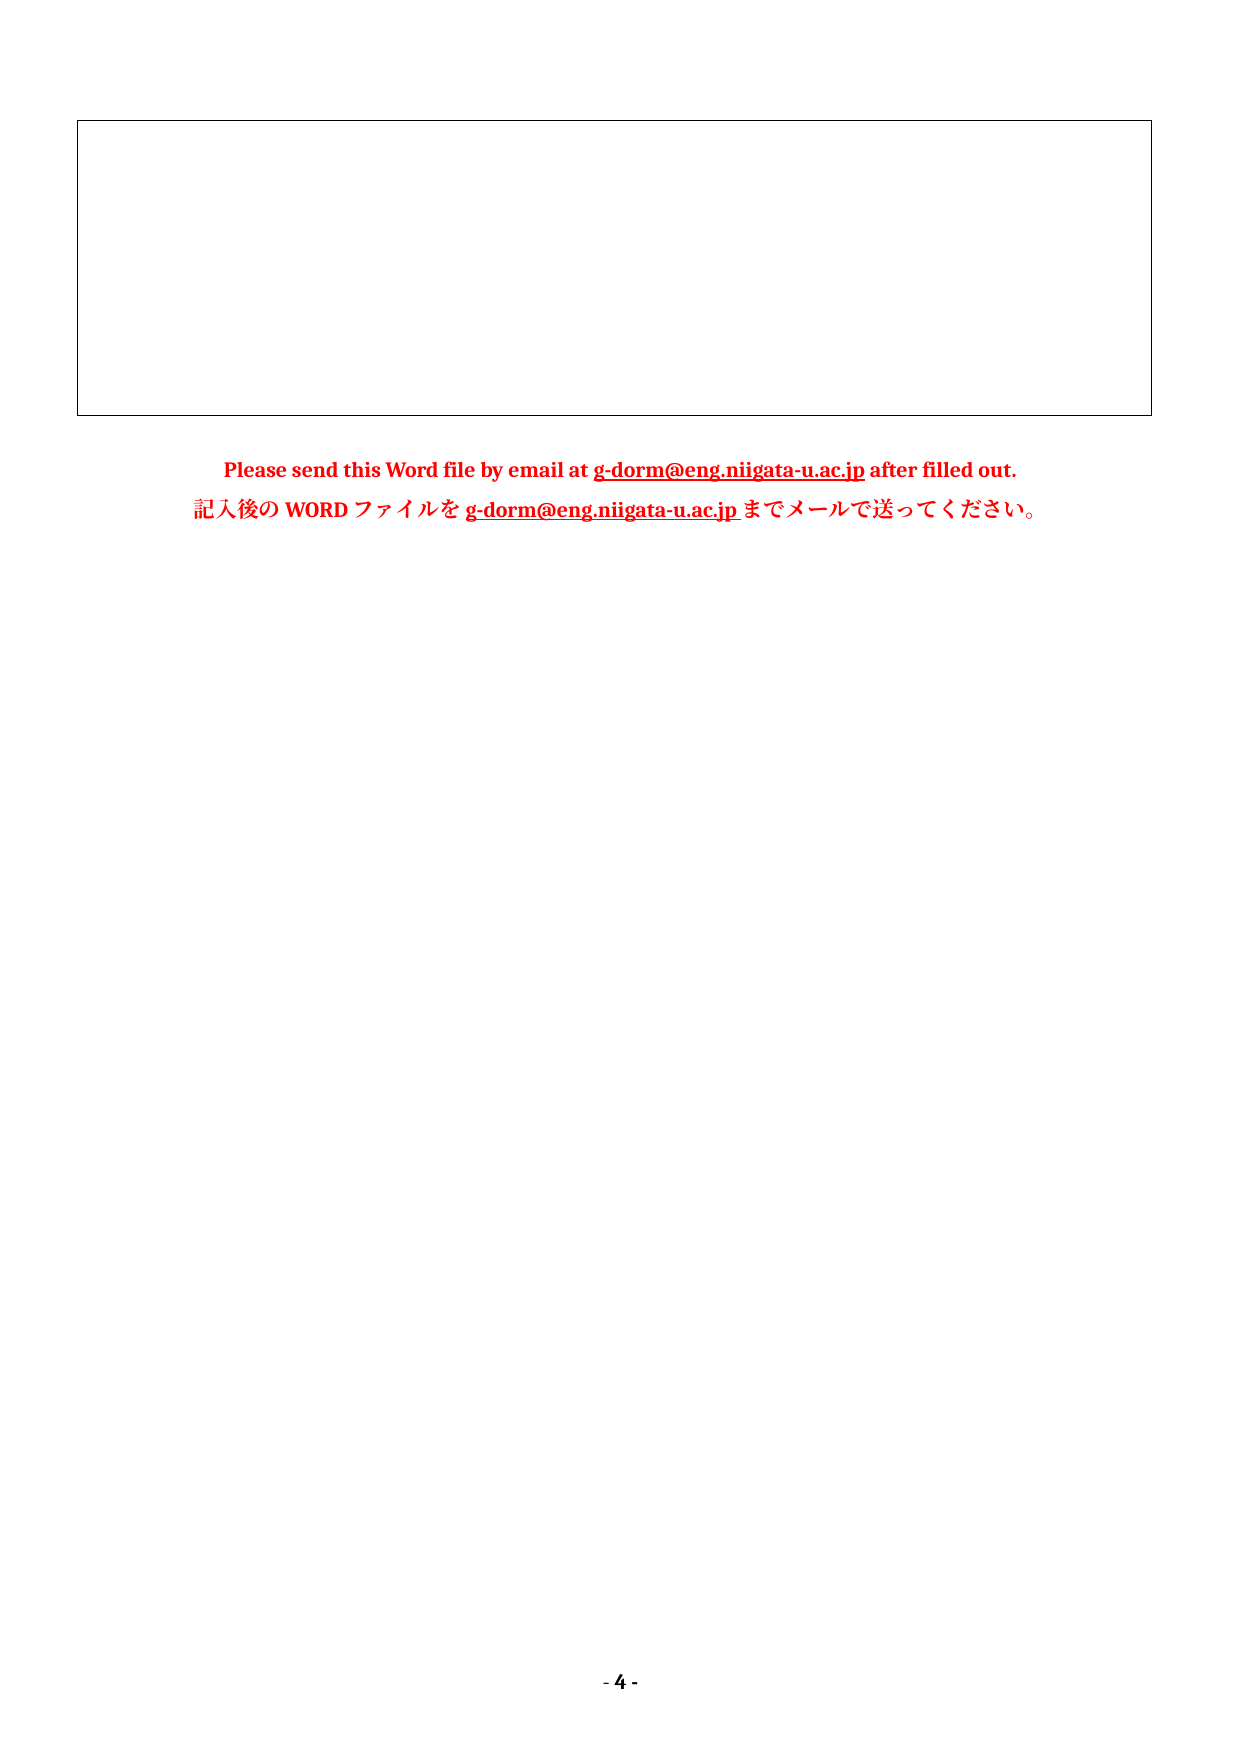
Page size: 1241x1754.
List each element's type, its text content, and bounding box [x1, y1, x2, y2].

text Please send this Word file by email at g-dorm@eng.niigata-u.ac.jp after filled out. [89, 452, 1152, 489]
text 記入後のWORDファイルをg-dorm@eng.niigata-u.ac.jpまでメールで送ってください。 [89, 489, 1152, 526]
table_cell [78, 121, 1151, 415]
